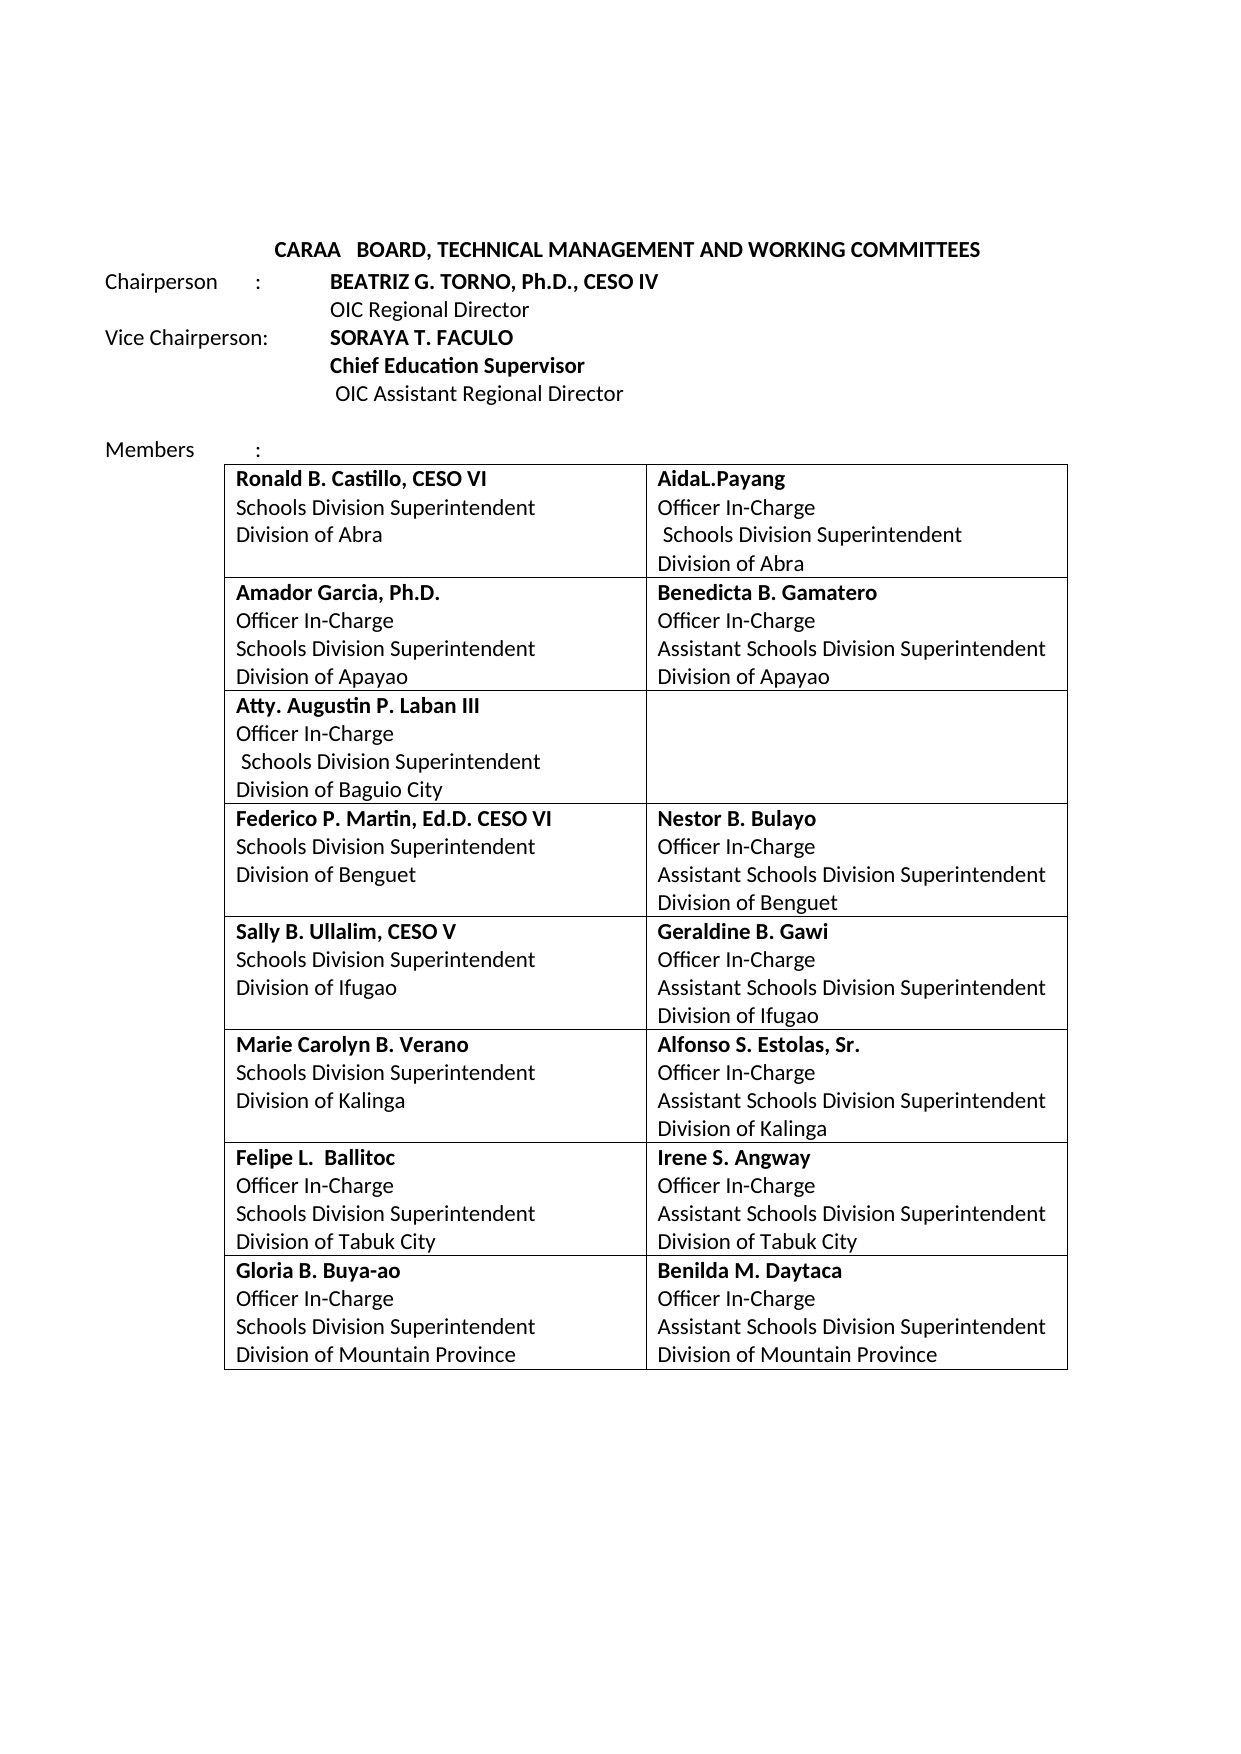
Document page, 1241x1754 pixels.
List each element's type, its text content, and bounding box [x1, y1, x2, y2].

table_cell Nestor B. Bulayo Officer In-Charge Assistant Schools Division Superintendent Division of Benguet [647, 804, 1067, 916]
table_cell Geraldine B. Gawi Officer In-Charge Assistant Schools Division Superintendent Division of Ifugao [647, 917, 1067, 1029]
text Chief Education Supervisor [105, 351, 1150, 379]
table_cell Amador Garcia, Ph.D. Officer In-Charge Schools Division Superintendent Division of Apayao [225, 578, 646, 690]
text OIC Regional Director [105, 295, 1150, 323]
table_cell Felipe L. Ballitoc Officer In-Charge Schools Division Superintendent Division of Tabuk City [225, 1143, 646, 1255]
table_cell Atty. Augustin P. Laban III Officer In-Charge Schools Division Superintendent Division of Baguio City [225, 691, 646, 803]
table_header AidaL.Payang Officer In-Charge Schools Division Superintendent Division of Abra [647, 465, 1067, 577]
text CARAA BOARD, TECHNICAL MANAGEMENT AND WORKING COMMITTEES [105, 235, 1150, 263]
table_cell Sally B. Ullalim, CESO V Schools Division Superintendent Division of Ifugao [225, 917, 646, 1029]
table_cell Federico P. Martin, Ed.D. CESO VI Schools Division Superintendent Division of Benguet [225, 804, 646, 916]
table_cell Irene S. Angway Officer In-Charge Assistant Schools Division Superintendent Division of Tabuk City [647, 1143, 1067, 1255]
table_cell Benilda M. Daytaca Officer In-Charge Assistant Schools Division Superintendent Division of Mountain Province [647, 1256, 1067, 1368]
text Members : [105, 436, 1150, 463]
table_cell [647, 691, 1067, 803]
table_cell Gloria B. Buya-ao Officer In-Charge Schools Division Superintendent Division of Mountain Province [225, 1256, 646, 1368]
table_header Ronald B. Castillo, CESO VI Schools Division Superintendent Division of Abra [225, 465, 646, 577]
table_cell Marie Carolyn B. Verano Schools Division Superintendent Division of Kalinga [225, 1030, 646, 1142]
table_cell Benedicta B. Gamatero Officer In-Charge Assistant Schools Division Superintendent Division of Apayao [647, 578, 1067, 690]
table_cell Alfonso S. Estolas, Sr. Officer In-Charge Assistant Schools Division Superintendent Division of Kalinga [647, 1030, 1067, 1142]
text OIC Assistant Regional Director [105, 379, 1150, 407]
text Chairperson : BEATRIZ G. TORNO, Ph.D., CESO IV [105, 267, 1150, 295]
text Vice Chairperson: SORAYA T. FACULO [105, 323, 1150, 351]
